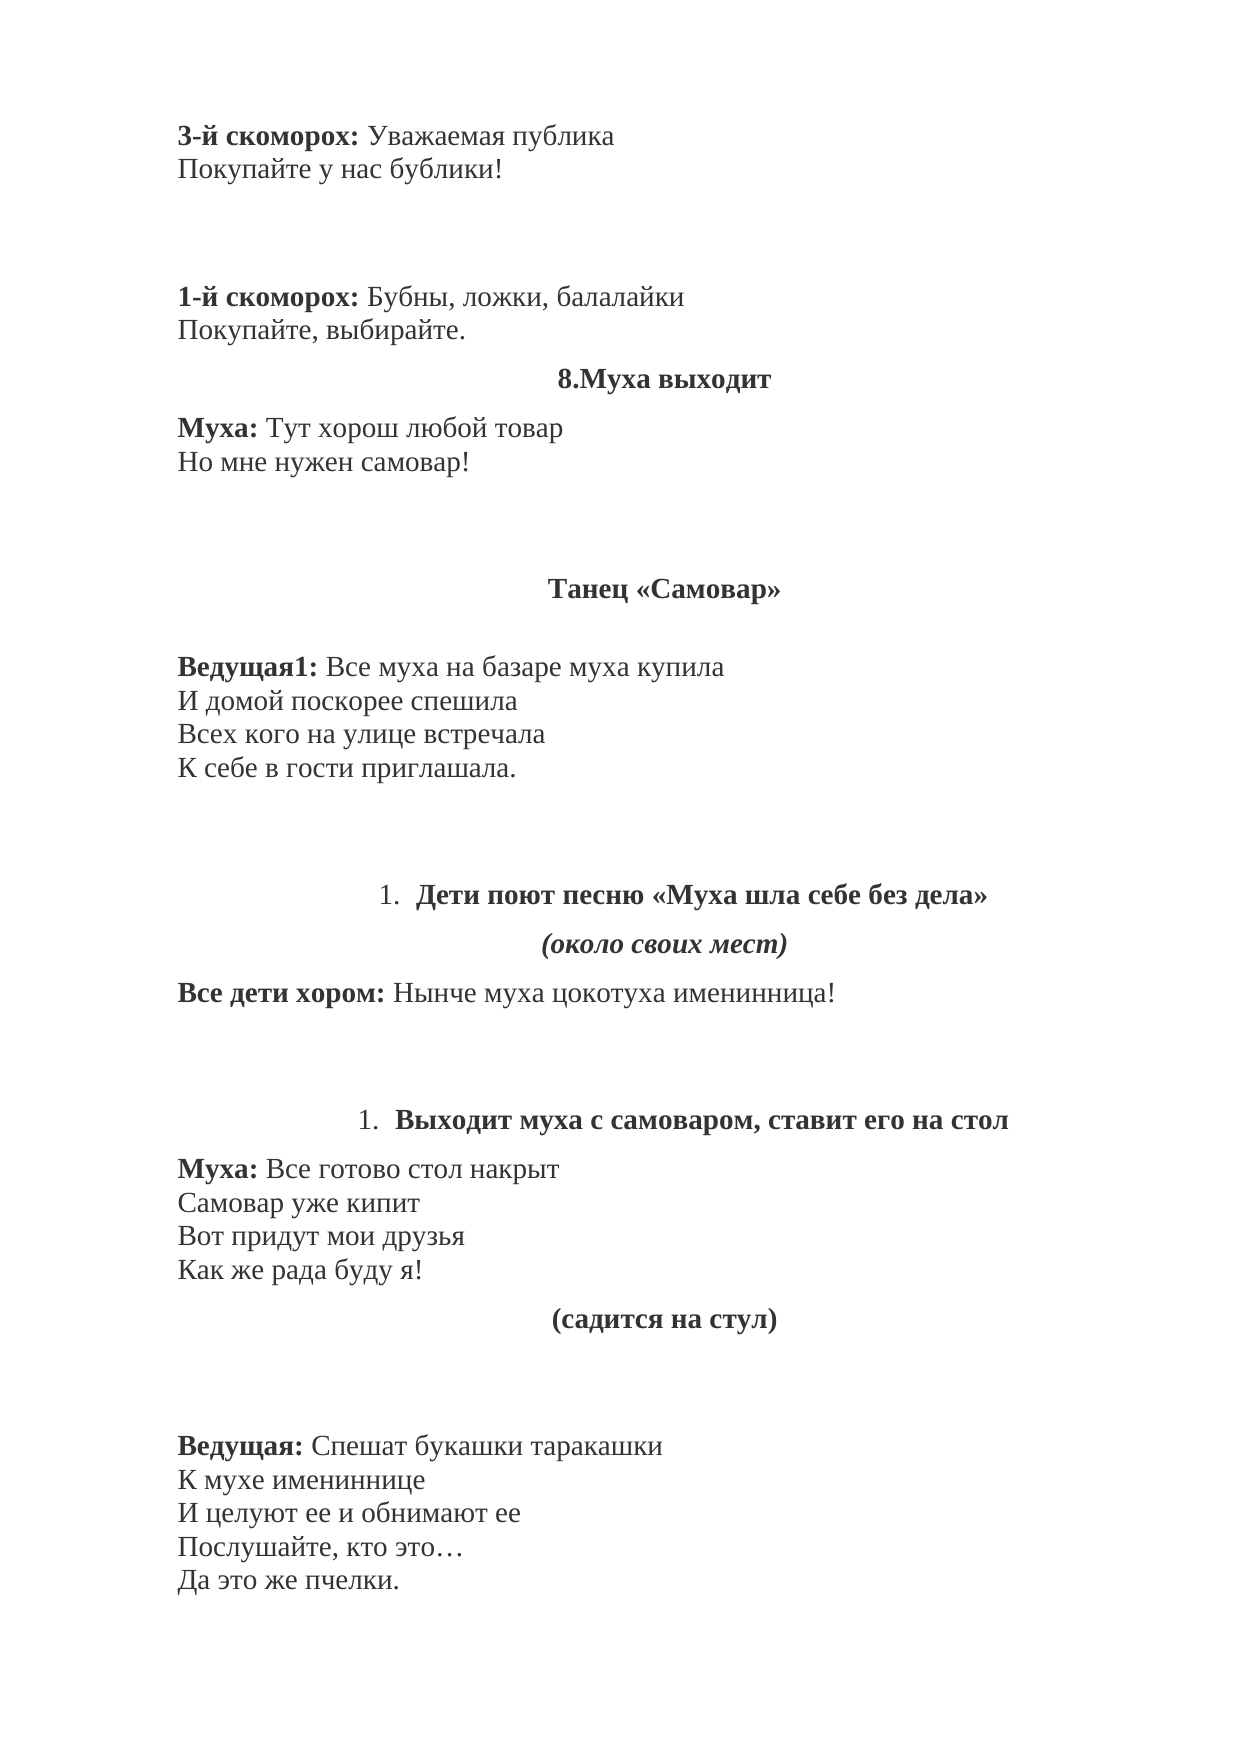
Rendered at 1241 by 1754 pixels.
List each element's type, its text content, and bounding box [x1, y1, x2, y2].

text Танец «Самовар» [177, 571, 1152, 633]
text 3-й скоморох: Уважаемая публика Покупайте у нас бублики! [177, 118, 1152, 185]
text (садится на стул) [177, 1301, 1152, 1335]
text Муха: Все готово стол накрыт Самовар уже кипит Вот придут мои друзья Как же рада буду я! [177, 1151, 1152, 1286]
text 8.Муха выходит [177, 361, 1152, 395]
text Ведущая: Спешат букашки таракашки К мухе имениннице И целуют ее и обнимают ее Послушайте, кто это… Да это же пчелки. [177, 1428, 1152, 1596]
text Муха: Тут хорош любой товар Но мне нужен самовар! [177, 411, 1152, 478]
list Дети поют песню «Муха шла себе без дела» [215, 877, 1152, 910]
list Выходит муха с самоваром, ставит его на стол [215, 1102, 1152, 1136]
text 1-й скоморох: Бубны, ложки, балалайки Покупайте, выбирайте. [177, 279, 1152, 346]
text Ведущая1: Все муха на базаре муха купила И домой поскорее спешила Всех кого на улице встречала К себе в гости приглашала. [177, 649, 1152, 783]
text Все дети хором: Нынче муха цокотуха именинница! [177, 975, 1152, 1009]
text (около своих мест) [177, 926, 1152, 959]
